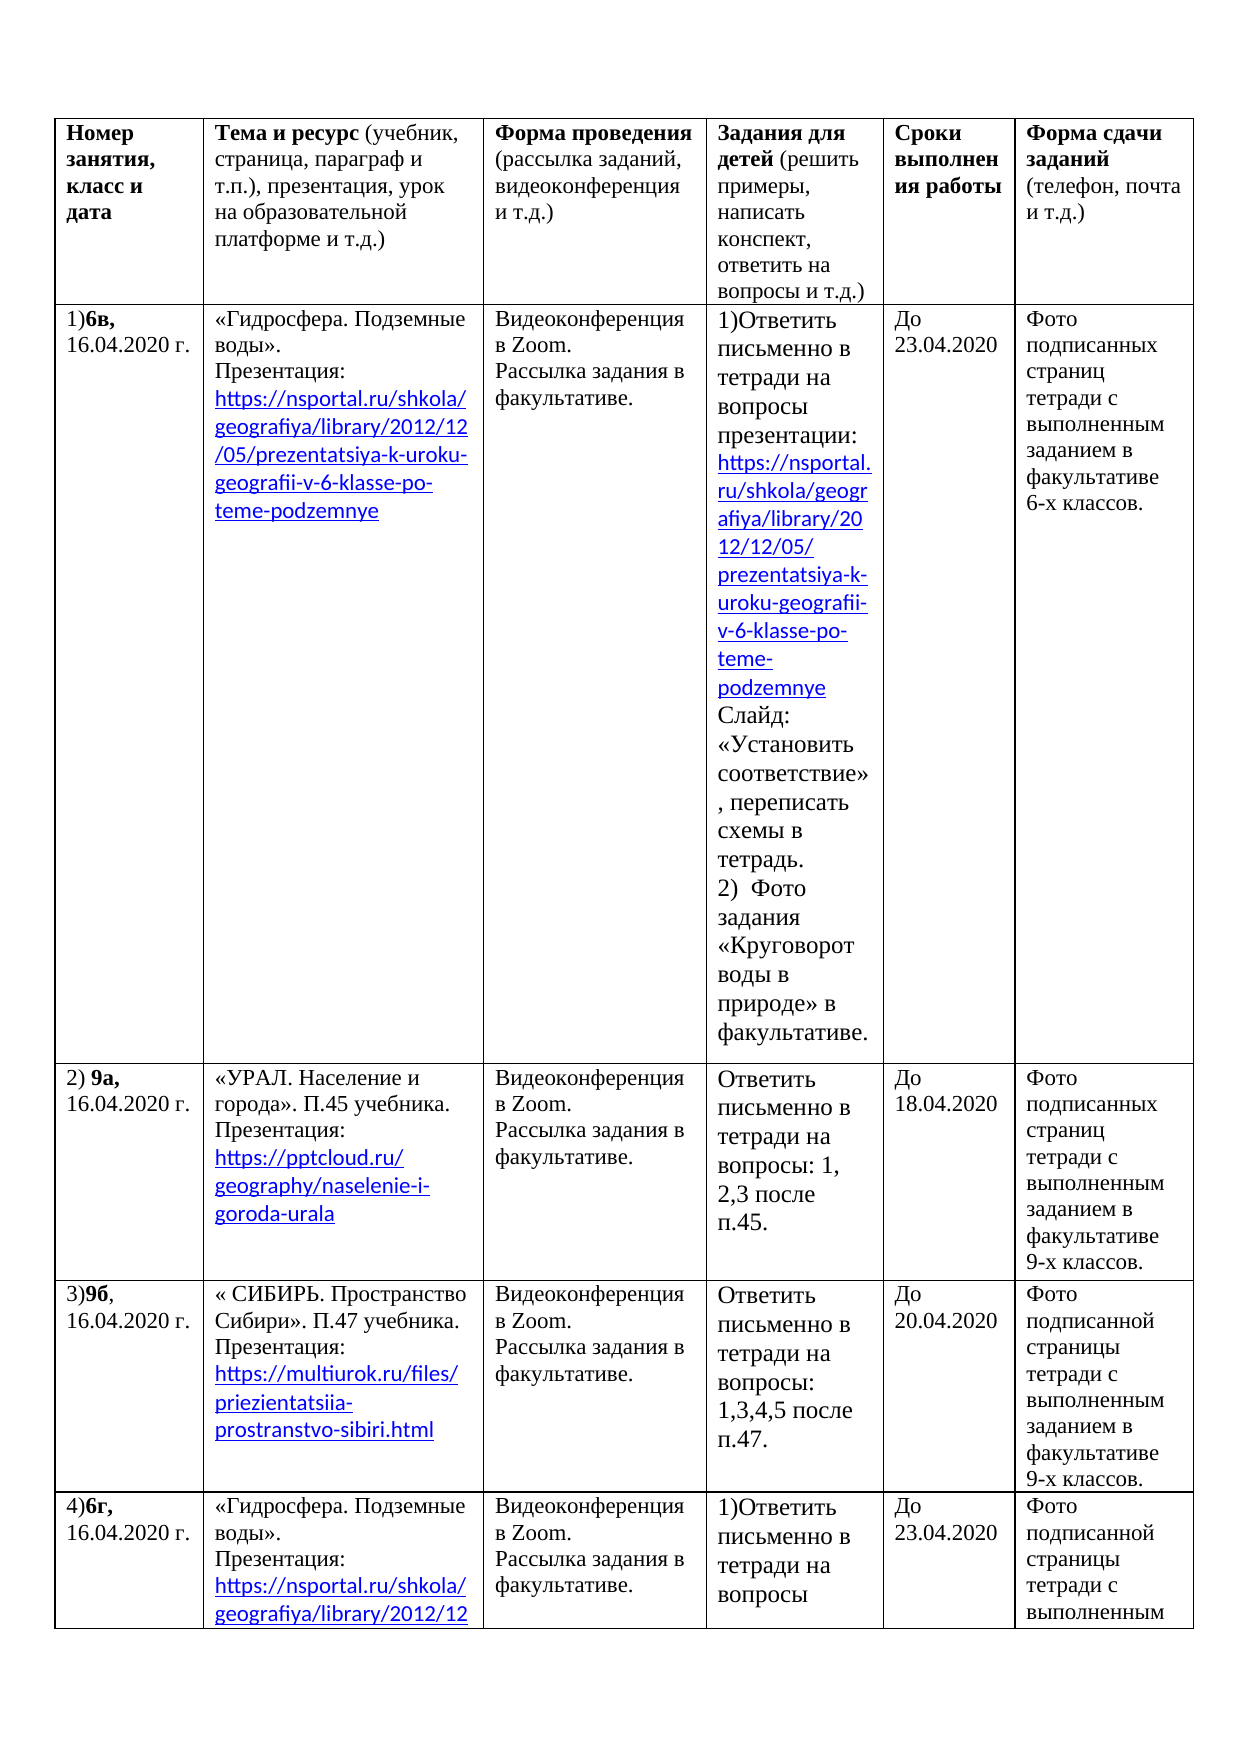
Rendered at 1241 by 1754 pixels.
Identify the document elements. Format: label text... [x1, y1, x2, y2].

table_cell 4)6г, 16.04.2020 г. [56, 1493, 203, 1627]
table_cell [484, 1493, 706, 1627]
table_header Форма сдачи заданий (телефон, почта и т.д.) [1016, 119, 1193, 304]
table_header Форма проведения (рассылка заданий, видеоконференция и т.д.) [484, 119, 706, 304]
table_cell До 23.04.2020 [884, 1493, 1014, 1627]
table_cell Видеоконференция в Zoom. Рассылка задания в факультативе. [484, 1064, 706, 1279]
table_cell 3)9б, 16.04.2020 г. [56, 1281, 203, 1491]
table_header Сроки выполнения работы [884, 119, 1014, 304]
table_cell Фото подписанных страниц тетради с выполненным заданием в факультативе 6-х классов. [1016, 305, 1193, 1063]
table_cell 1)6в, 16.04.2020 г. [56, 305, 203, 1063]
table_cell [1016, 1493, 1193, 1627]
table_header Тема и ресурс (учебник, страница, параграф и т.п.), презентация, урок на образовательной платформе и т.д.) [204, 119, 483, 304]
table_cell До 23.04.2020 [884, 305, 1014, 1063]
table_cell До 18.04.2020 [884, 1064, 1014, 1279]
table_cell Ответить письменно в тетради на вопросы: 1, 2,3 после п.45. [707, 1064, 883, 1279]
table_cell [204, 1493, 483, 1627]
table_cell До 20.04.2020 [884, 1281, 1014, 1491]
table_cell Ответить письменно в тетради на вопросы: 1,3,4,5 после п.47. [707, 1281, 883, 1491]
table_header Задания для детей (решить примеры, написать конспект, ответить на вопросы и т.д.) [707, 119, 883, 304]
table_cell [707, 1493, 883, 1627]
table_header Номер занятия, класс и дата [56, 119, 203, 304]
table_cell Видеоконференция в Zoom. Рассылка задания в факультативе. [484, 305, 706, 1063]
table_cell Фото подписанных страниц тетради с выполненным заданием в факультативе 9-х классов. [1016, 1064, 1193, 1279]
table_cell Фото подписанной страницы тетради с выполненным заданием в факультативе 9-х классов. [1016, 1281, 1193, 1491]
table_cell 2) 9а, 16.04.2020 г. [56, 1064, 203, 1279]
table_cell «УРАЛ. Население и города». П.45 учебника. Презентация: https://pptcloud.ru/geography/naselenie-i-goroda-urala [204, 1064, 483, 1279]
table_cell Видеоконференция в Zoom. Рассылка задания в факультативе. [484, 1281, 706, 1491]
table_cell « СИБИРЬ. Пространство Сибири». П.47 учебника. Презентация: https://multiurok.ru/files/priezientatsiia-prostranstvo-sibiri.html [204, 1281, 483, 1491]
